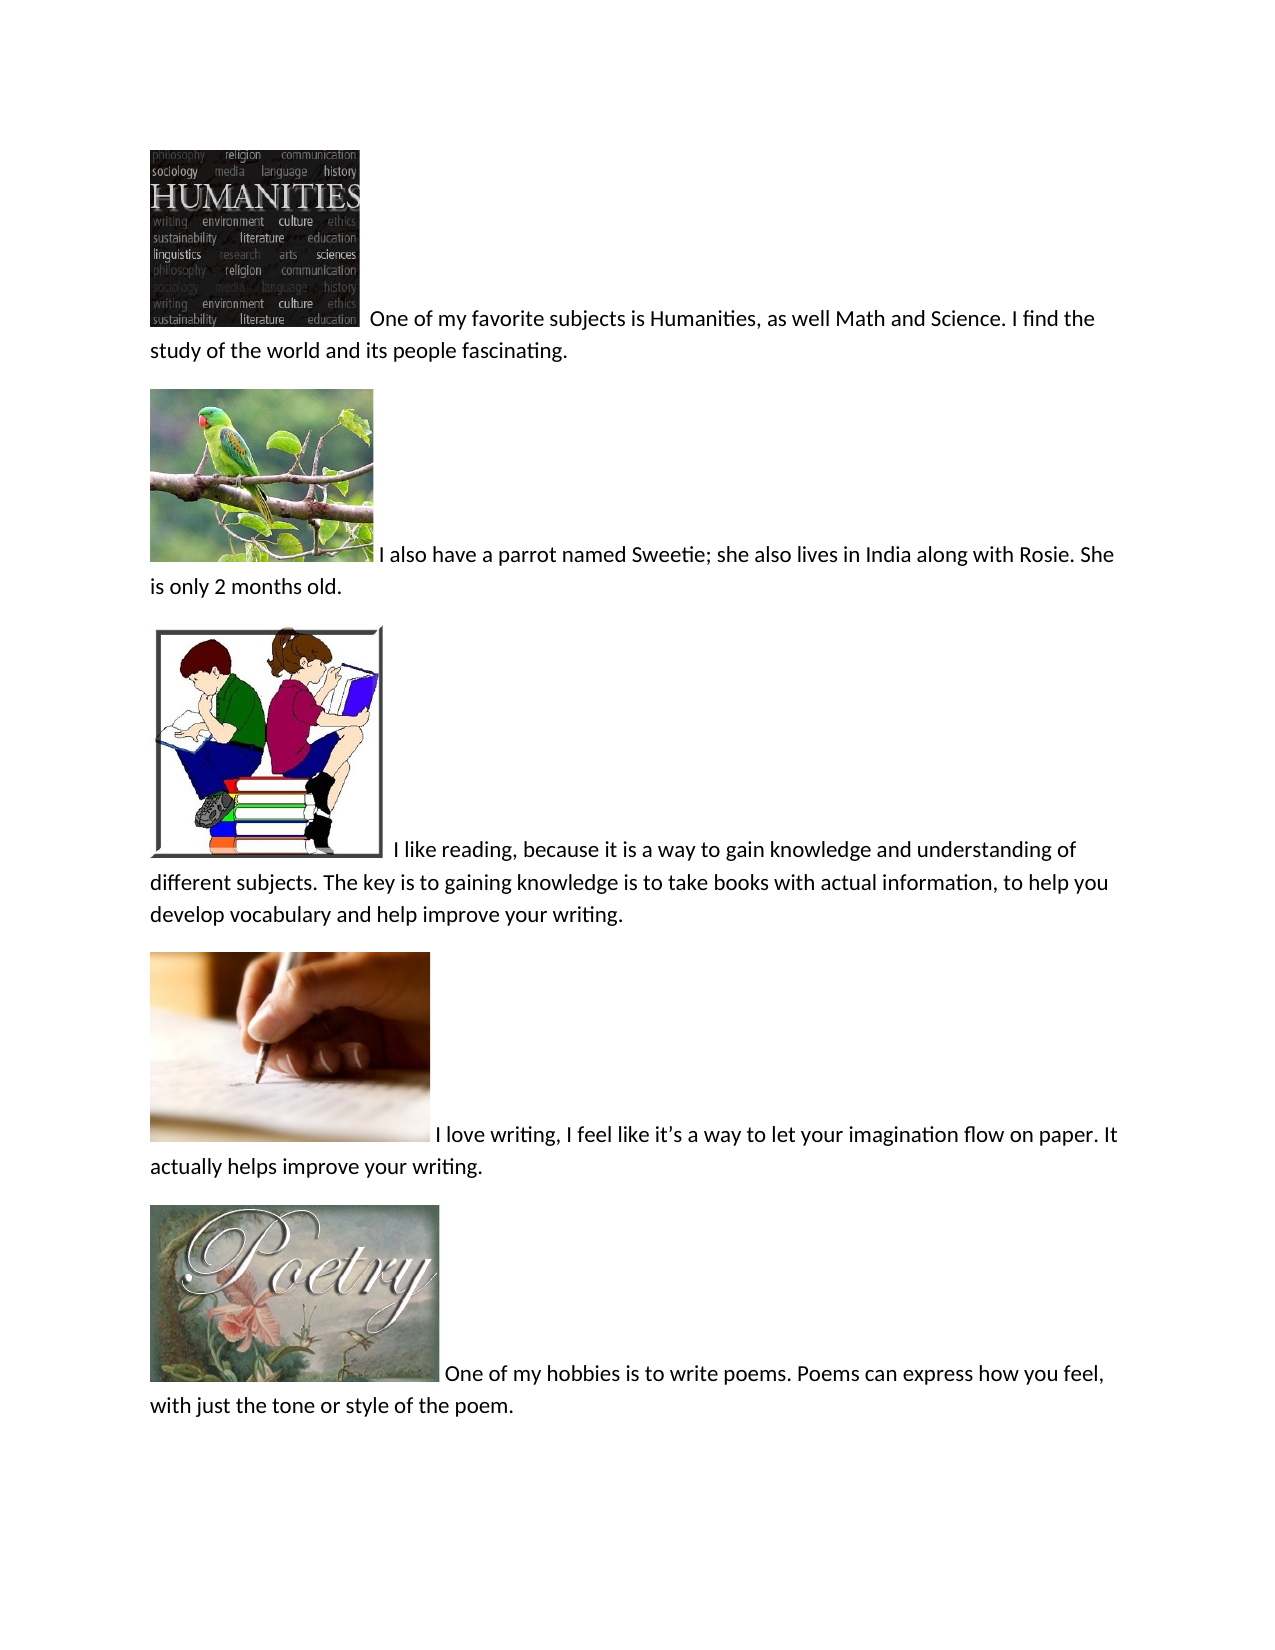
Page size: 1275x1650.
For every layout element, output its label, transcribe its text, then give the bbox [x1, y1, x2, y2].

text One of my favorite subjects is Humanities, as well Math and Science. I find the study of the world and its people fascinating. [150, 150, 1125, 364]
text I love writing, I feel like it’s a way to let your imagination flow on paper. It actually helps improve your writing. [150, 953, 1125, 1180]
text I also have a parrot named Sweetie; she also lives in India along with Rosie. She is only 2 months old. [150, 389, 1125, 600]
picture [150, 625, 383, 858]
picture [150, 1205, 440, 1382]
picture [150, 150, 360, 327]
text One of my hobbies is to write poems. Poems can express how you feel, with just the tone or style of the poem. [150, 1205, 1125, 1419]
text I like reading, because it is a way to gain knowledge and understanding of different subjects. The key is to gaining knowledge is to take books with actual information, to help you develop vocabulary and help improve your writing. [150, 625, 1125, 928]
picture [150, 389, 374, 562]
picture [150, 952, 431, 1142]
